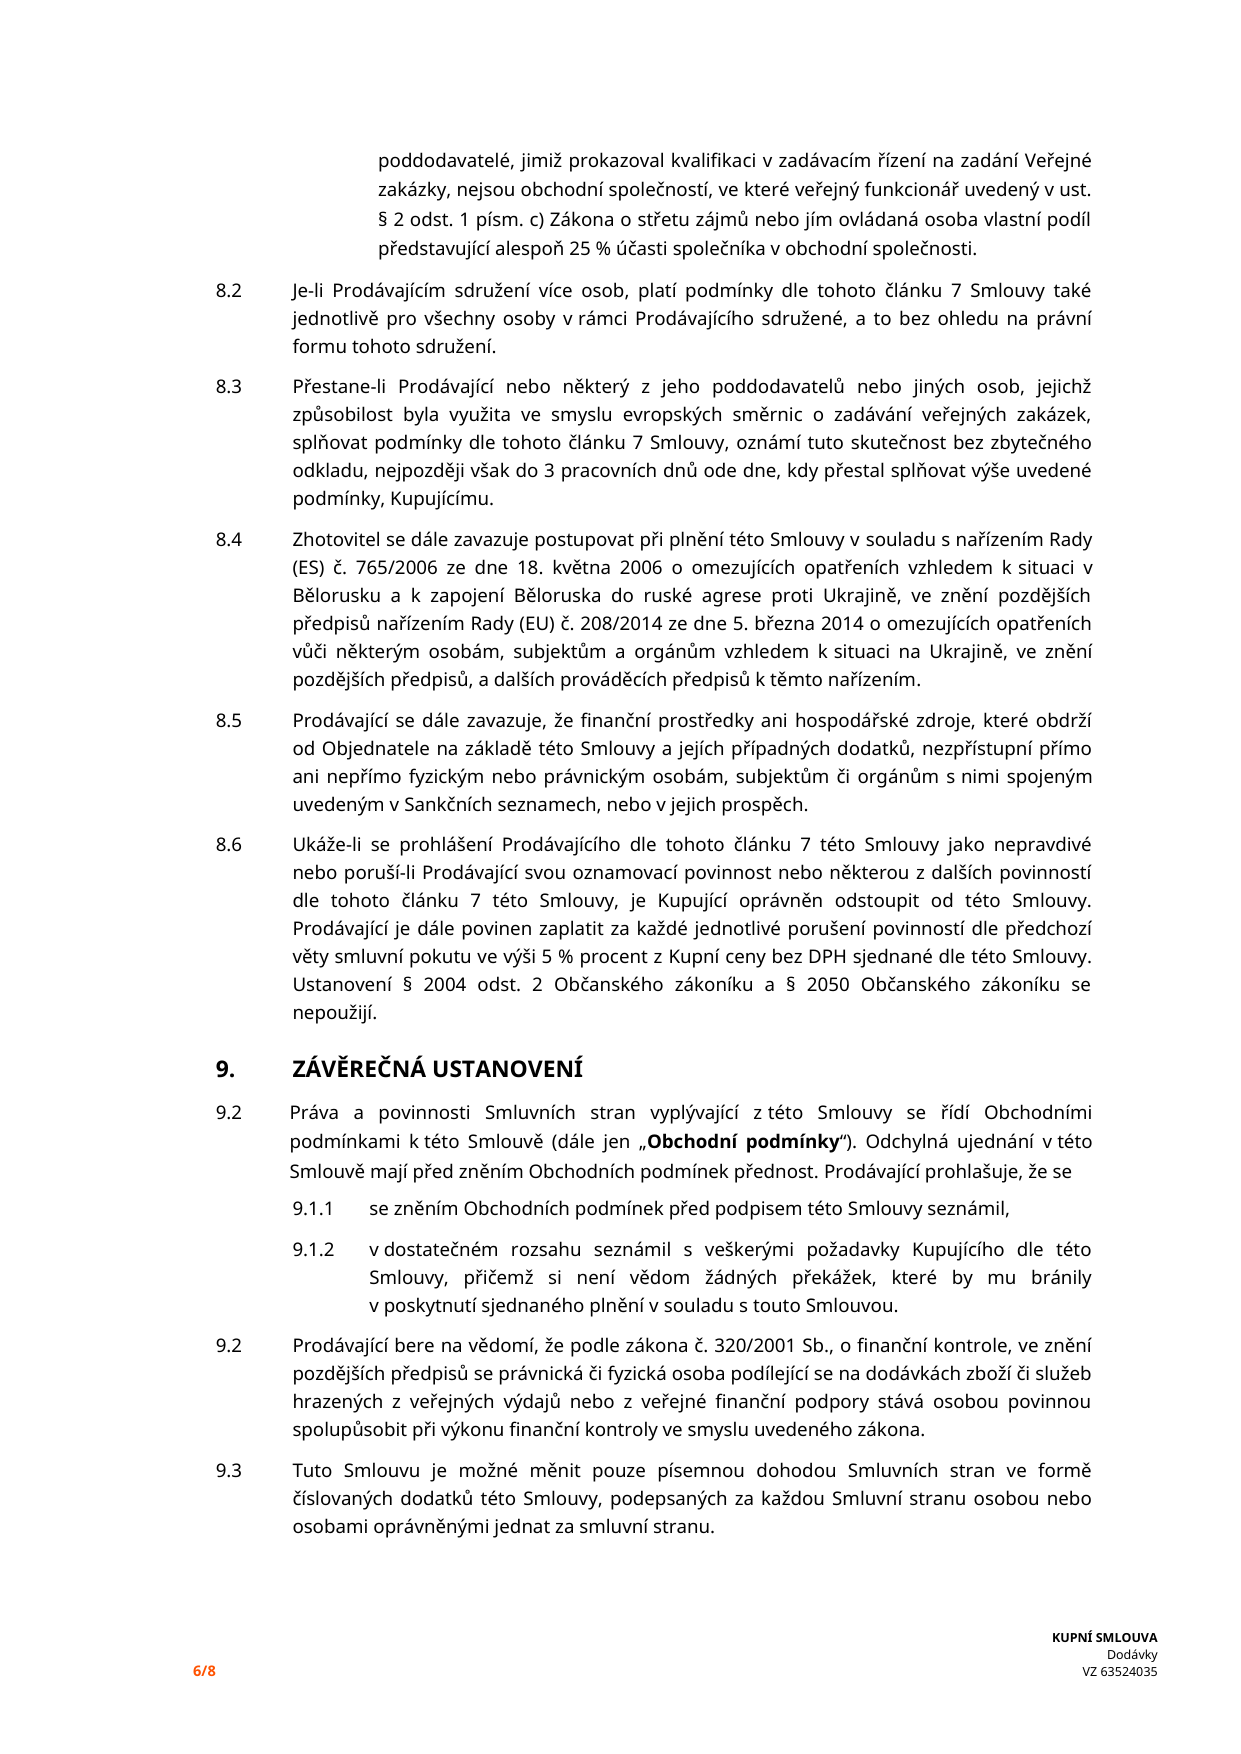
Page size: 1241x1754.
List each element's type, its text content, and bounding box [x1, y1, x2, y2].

list Je-li Prodávajícím sdružení více osob, platí podmínky dle tohoto článku 7 Smlouvy také jednotlivě pro všechny osoby v rámci Prodávajícího sdružené, a to bez ohledu na právní formu tohoto sdružení. [216, 277, 1093, 359]
list Přestane-li Prodávající nebo některý z jeho poddodavatelů nebo jiných osob, jejichž způsobilost byla využita ve smyslu evropských směrnic o zadávání veřejných zakázek, splňovat podmínky dle tohoto článku 7 Smlouvy, oznámí tuto skutečnost bez zbytečného odkladu, nejpozději však do 3 pracovních dnů ode dne, kdy přestal splňovat výše uvedené podmínky, Kupujícímu. [216, 374, 1093, 511]
text v dostatečném rozsahu seznámil s veškerými požadavky Kupujícího dle této Smlouvy, přičemž si není vědom žádných překážek, které by mu bránily v poskytnutí sjednaného plnění v souladu s touto Smlouvou. [292, 1236, 1093, 1318]
text se zněním Obchodních podmínek před podpisem této Smlouvy seznámil, [292, 1196, 1093, 1221]
text Tuto Smlouvu je možné měnit pouze písemnou dohodou Smluvních stran ve formě číslovaných dodatků této Smlouvy, podepsaných za každou Smluvní stranu osobou nebo osobami oprávněnými jednat za smluvní stranu. [216, 1457, 1093, 1539]
list Zhotovitel se dále zavazuje postupovat při plnění této Smlouvy v souladu s nařízením Rady (ES) č. 765/2006 ze dne 18. května 2006 o omezujících opatřeních vzhledem k situaci v Bělorusku a k zapojení Běloruska do ruské agrese proti Ukrajině, ve znění pozdějších předpisů nařízením Rady (EU) č. 208/2014 ze dne 5. března 2014 o omezujících opatřeních vůči některým osobám, subjektům a orgánům vzhledem k situaci na Ukrajině, ve znění pozdějších předpisů, a dalších prováděcích předpisů k těmto nařízením. [216, 526, 1093, 692]
text Prodávající bere na vědomí, že podle zákona č. 320/2001 Sb., o finanční kontrole, ve znění pozdějších předpisů se právnická či fyzická osoba podílející se na dodávkách zboží či služeb hrazených z veřejných výdajů nebo z veřejné finanční podpory stává osobou povinnou spolupůsobit při výkonu finanční kontroly ve smyslu uvedeného zákona. [216, 1333, 1093, 1442]
list Prodávající se dále zavazuje, že finanční prostředky ani hospodářské zdroje, které obdrží od Objednatele na základě této Smlouvy a jejích případných dodatků, nezpřístupní přímo ani nepřímo fyzickým nebo právnickým osobám, subjektům či orgánům s nimi spojeným uvedeným v Sankčních seznamech, nebo v jejich prospěch. [216, 707, 1093, 816]
list Práva a povinnosti Smluvních stran vyplývající z této Smlouvy se řídí Obchodními podmínkami k této Smlouvě (dále jen „Obchodní podmínky“). Odchylná ujednání v této Smlouvě mají před zněním Obchodních podmínek přednost. Prodávající prohlašuje, že se [216, 1099, 1093, 1183]
text Ukáže-li se prohlášení Prodávajícího dle tohoto článku 7 této Smlouvy jako nepravdivé nebo poruší-li Prodávající svou oznamovací povinnost nebo některou z dalších povinností dle tohoto článku 7 této Smlouvy, je Kupující oprávněn odstoupit od této Smlouvy. Prodávající je dále povinen zaplatit za každé jednotlivé porušení povinností dle předchozí věty smluvní pokutu ve výši 5 % procent z Kupní ceny bez DPH sjednané dle této Smlouvy. Ustanovení § 2004 odst. 2 Občanského zákoníku a § 2050 Občanského zákoníku se nepoužijí. [216, 831, 1093, 1025]
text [334, 147, 1093, 261]
text ZÁVĚREČNÁ USTANOVENÍ [216, 1053, 1093, 1084]
